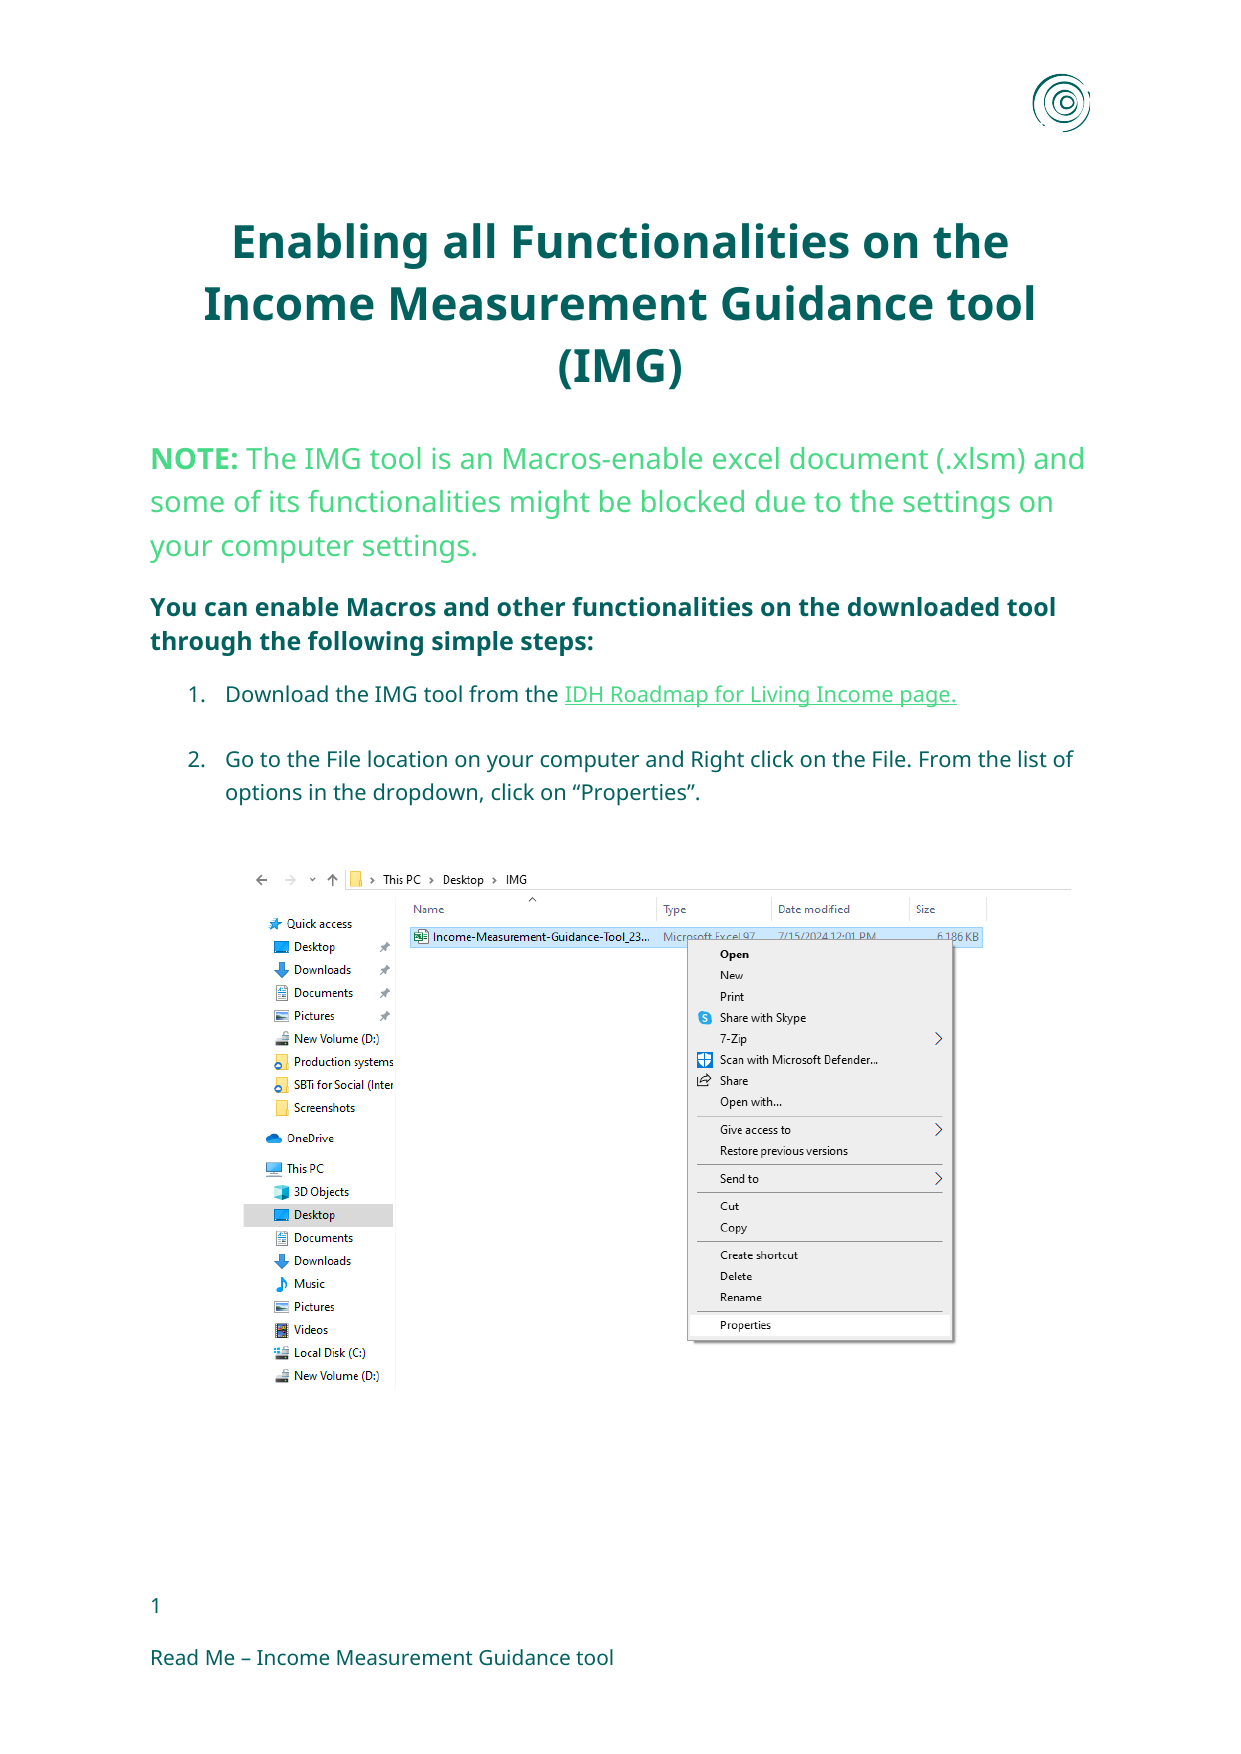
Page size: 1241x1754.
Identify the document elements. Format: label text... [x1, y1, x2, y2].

subtitle NOTE: The IMG tool is an Macros-enable excel document (.xlsm) and some of its functionalities might be blocked due to the settings on your computer settings. [150, 438, 1090, 565]
picture [243, 870, 1072, 1390]
list Go to the File location on your computer and Right click on the File. From the list of options in the dropdown, click on “Properties”. [187, 744, 1090, 807]
picture [1032, 73, 1091, 133]
subtitle Enabling all Functionalities on the Income Measurement Guidance tool (IMG) [150, 209, 1090, 396]
subtitle You can enable Macros and other functionalities on the downloaded tool through the following simple steps: [150, 590, 1090, 658]
list Download the IMG tool from the IDH Roadmap for Living Income page. [187, 679, 1090, 708]
